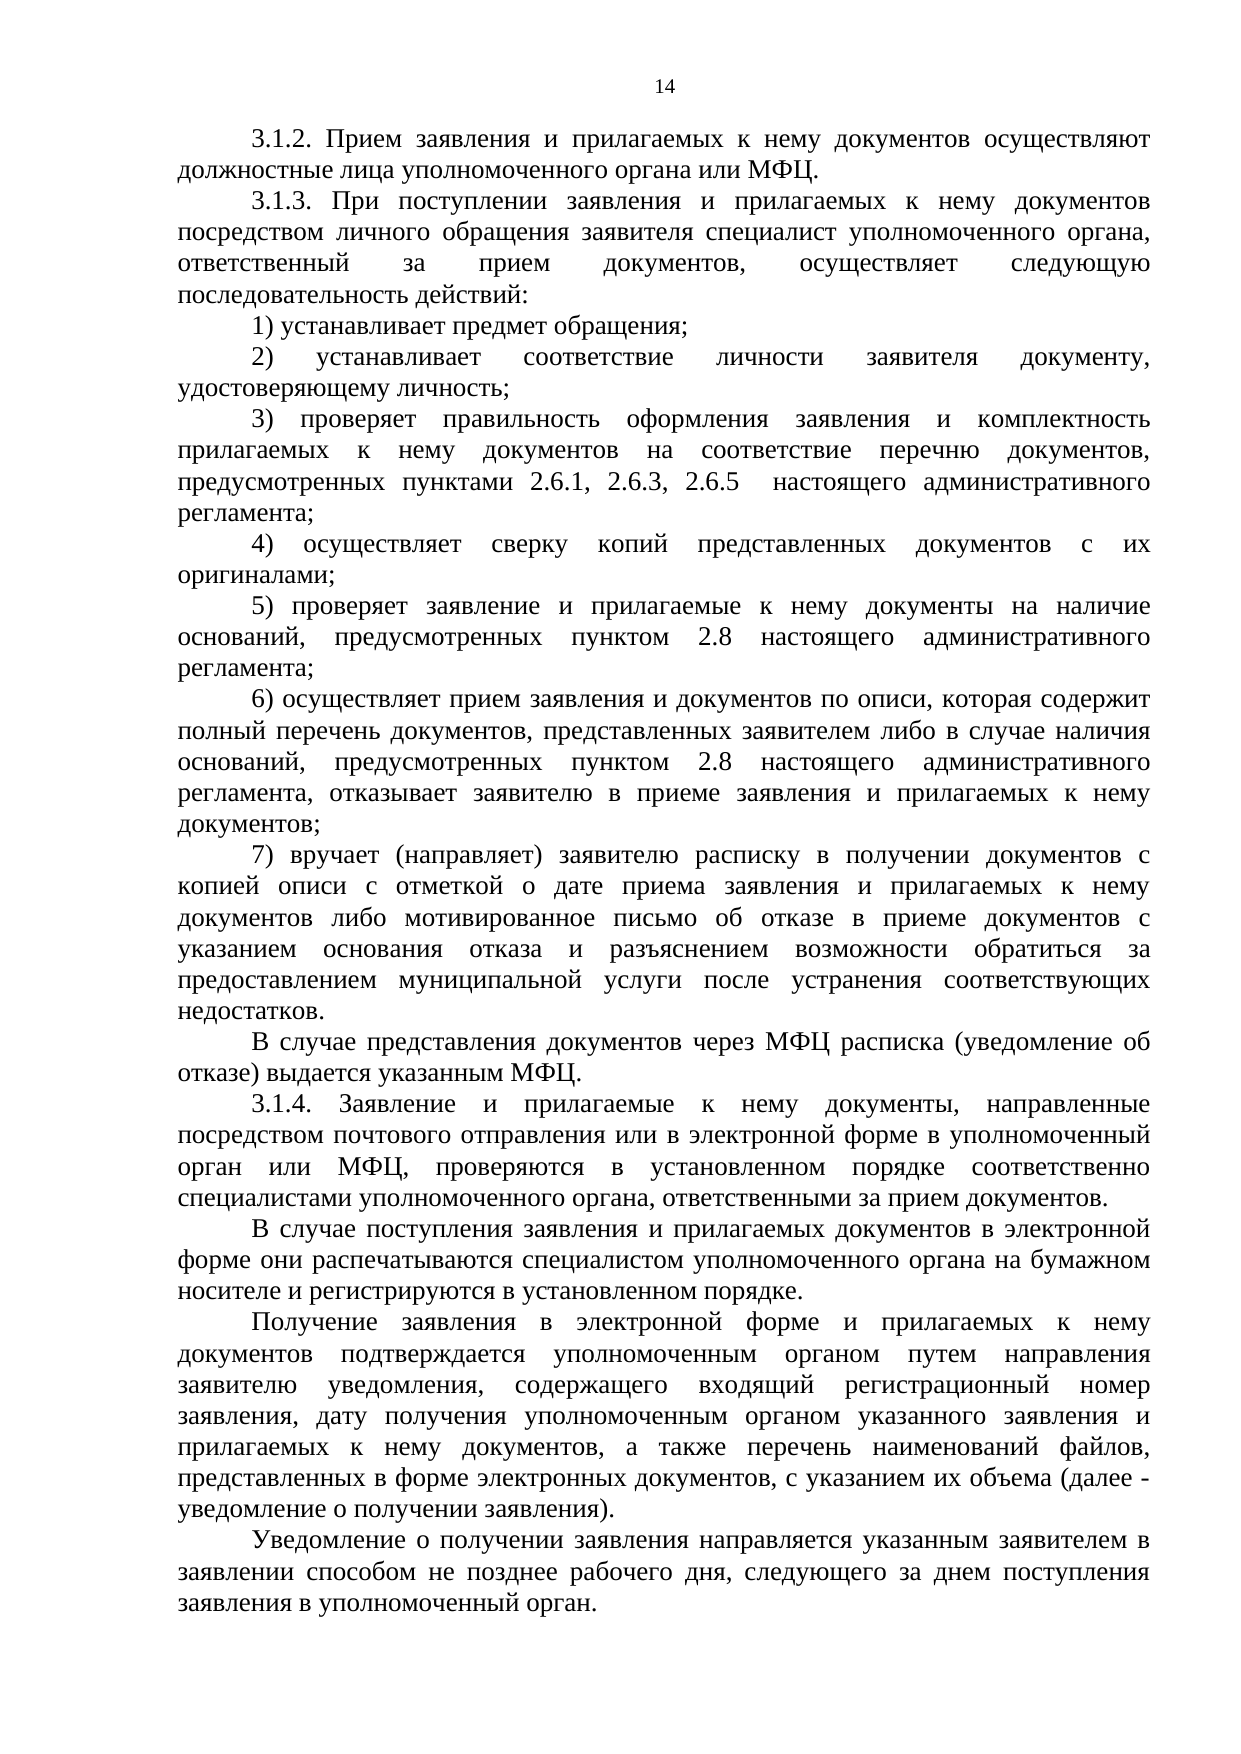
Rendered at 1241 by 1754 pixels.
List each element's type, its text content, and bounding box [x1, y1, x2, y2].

text 1) устанавливает предмет обращения; [177, 309, 1152, 340]
text 5) проверяет заявление и прилагаемые к нему документы на наличие оснований, предусмотренных пунктом 2.8 настоящего административного регламента; [177, 589, 1152, 683]
text 6) осуществляет прием заявления и документов по описи, которая содержит полный перечень документов, представленных заявителем либо в случае наличия оснований, предусмотренных пунктом 2.8 настоящего административного регламента, отказывает заявителю в приеме заявления и прилагаемых к нему документов; [177, 683, 1152, 838]
text 2) устанавливает соответствие личности заявителя документу, удостоверяющему личность; [177, 340, 1152, 402]
text 7) вручает (направляет) заявителю расписку в получении документов с копией описи с отметкой о дате приема заявления и прилагаемых к нему документов либо мотивированное письмо об отказе в приеме документов с указанием основания отказа и разъяснением возможности обратиться за предоставлением муниципальной услуги после устранения соответствующих недостатков. [177, 838, 1152, 1025]
text 4) осуществляет сверку копий представленных документов с их оригиналами; [177, 527, 1152, 589]
text Получение заявления в электронной форме и прилагаемых к нему документов подтверждается уполномоченным органом путем направления заявителю уведомления, содержащего входящий регистрационный номер заявления, дату получения уполномоченным органом указанного заявления и прилагаемых к нему документов, а также перечень наименований файлов, представленных в форме электронных документов, с указанием их объема (далее - уведомление о получении заявления). [177, 1306, 1152, 1523]
text Уведомление о получении заявления направляется указанным заявителем в заявлении способом не позднее рабочего дня, следующего за днем поступления заявления в уполномоченный орган. [177, 1523, 1152, 1617]
text 3.1.3. При поступлении заявления и прилагаемых к нему документов посредством личного обращения заявителя специалист уполномоченного органа, ответственный за прием документов, осуществляет следующую последовательность действий: [177, 184, 1152, 309]
text 3.1.4. Заявление и прилагаемые к нему документы, направленные посредством почтового отправления или в электронной форме в уполномоченный орган или МФЦ, проверяются в установленном порядке соответственно специалистами уполномоченного органа, ответственными за прием документов. [177, 1087, 1152, 1212]
text 3) проверяет правильность оформления заявления и комплектность прилагаемых к нему документов на соответствие перечню документов, предусмотренных пунктами 2.6.1, 2.6.3, 2.6.5 настоящего административного регламента; [177, 402, 1152, 527]
text В случае представления документов через МФЦ расписка (уведомление об отказе) выдается указанным МФЦ. [177, 1025, 1152, 1087]
text 3.1.2. Прием заявления и прилагаемых к нему документов осуществляют должностные лица уполномоченного органа или МФЦ. [177, 122, 1152, 184]
text В случае поступления заявления и прилагаемых документов в электронной форме они распечатываются специалистом уполномоченного органа на бумажном носителе и регистрируются в установленном порядке. [177, 1212, 1152, 1306]
